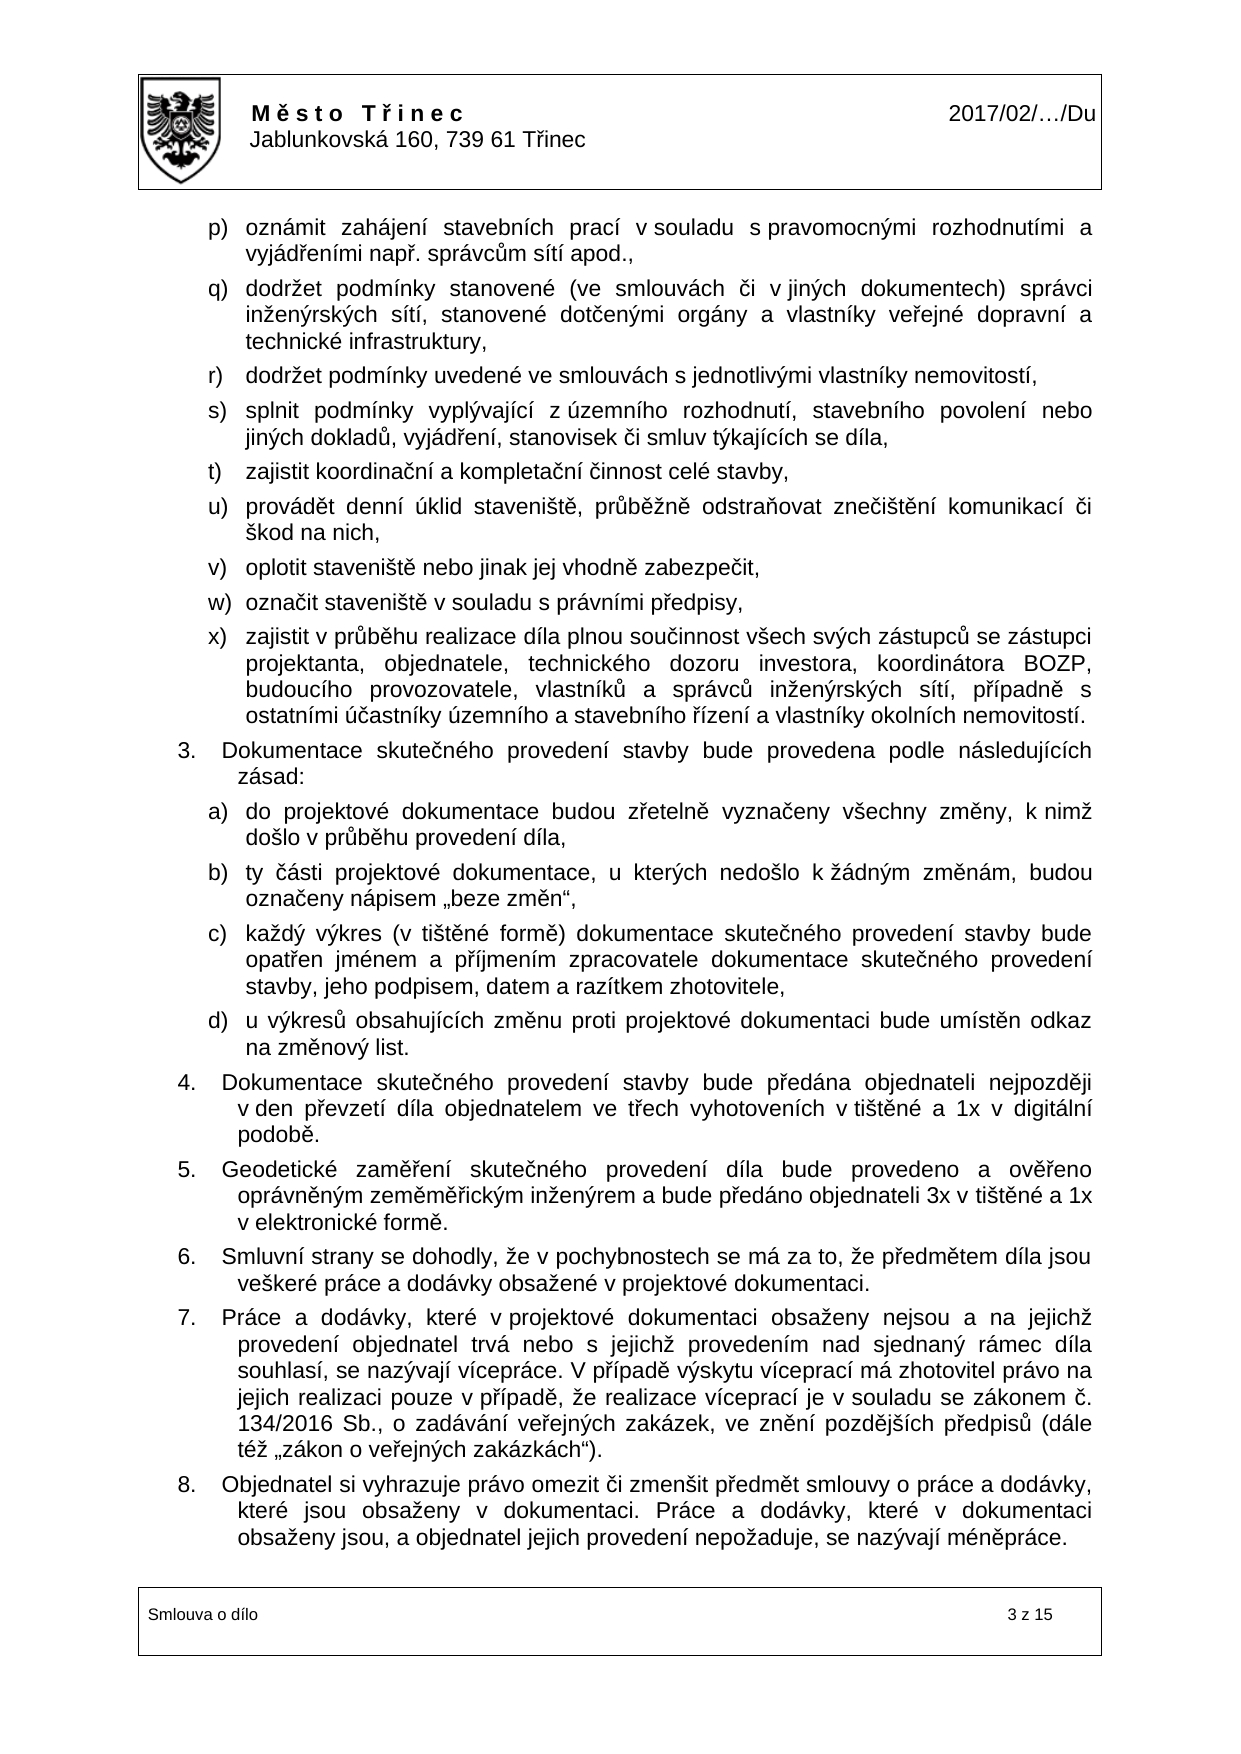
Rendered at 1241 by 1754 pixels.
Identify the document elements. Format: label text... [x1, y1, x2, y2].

list zajistit koordinační a kompletační činnost celé stavby, [208, 458, 1093, 484]
subtitle 7. Práce a dodávky, které v projektové dokumentaci obsaženy nejsou a na jejichž provedení objednatel trvá nebo s jejichž provedením nad sjednaný rámec díla souhlasí, se nazývají vícepráce. V případě výskytu víceprací má zhotovitel právo na jejich realizaci pouze v případě, že realizace víceprací je v souladu se zákonem č. 134/2016 Sb., o zadávání veřejných zakázek, ve znění pozdějších předpisů (dále též „zákon o veřejných zakázkách“). [177, 1304, 1093, 1462]
list dodržet podmínky stanovené (ve smlouvách či v jiných dokumentech) správci inženýrských sítí, stanovené dotčenými orgány a vlastníky veřejné dopravní a technické infrastruktury, [208, 275, 1093, 354]
list ty části projektové dokumentace, u kterých nedošlo k žádným změnám, budou označeny nápisem „beze změn“, [208, 859, 1093, 912]
list u výkresů obsahujících změnu proti projektové dokumentaci bude umístěn odkaz na změnový list. [208, 1007, 1093, 1060]
list označit staveniště v souladu s právními předpisy, [208, 588, 1093, 615]
subtitle 3. Dokumentace skutečného provedení stavby bude provedena podle následujících zásad: [177, 737, 1093, 790]
list splnit podmínky vyplývající z územního rozhodnutí, stavebního povolení nebo jiných dokladů, vyjádření, stanovisek či smluv týkajících se díla, [208, 397, 1093, 450]
subtitle 6. Smluvní strany se dohodly, že v pochybnostech se má za to, že předmětem díla jsou veškeré práce a dodávky obsažené v projektové dokumentaci. [177, 1243, 1093, 1296]
list oznámit zahájení stavebních prací v souladu s pravomocnými rozhodnutími a vyjádřeními např. správcům sítí apod., [208, 214, 1093, 267]
subtitle 4. Dokumentace skutečného provedení stavby bude předána objednateli nejpozději v den převzetí díla objednatelem ve třech vyhotoveních v tištěné a 1x v digitální podobě. [177, 1068, 1093, 1148]
subtitle 8. Objednatel si vyhrazuje právo omezit či zmenšit předmět smlouvy o práce a dodávky, které jsou obsaženy v dokumentaci. Práce a dodávky, které v dokumentaci obsaženy jsou, a objednatel jejich provedení nepožaduje, se nazývají méněpráce. [177, 1471, 1093, 1550]
list provádět denní úklid staveniště, průběžně odstraňovat znečištění komunikací či škod na nich, [208, 493, 1093, 546]
list do projektové dokumentace budou zřetelně vyznačeny všechny změny, k nimž došlo v průběhu provedení díla, [208, 798, 1093, 851]
subtitle zajistit v průběhu realizace díla plnou součinnost všech svých zástupců se zástupci projektanta, objednatele, technického dozoru investora, koordinátora BOZP, budoucího provozovatele, vlastníků a správců inženýrských sítí, případně s ostatními účastníky územního a stavebního řízení a vlastníky okolních nemovitostí. [208, 623, 1093, 729]
list oplotit staveniště nebo jinak jej vhodně zabezpečit, [208, 554, 1093, 580]
subtitle 5. Geodetické zaměření skutečného provedení díla bude provedeno a ověřeno oprávněným zeměměřickým inženýrem a bude předáno objednateli 3x v tištěné a 1x v elektronické formě. [177, 1156, 1093, 1235]
list dodržet podmínky uvedené ve smlouvách s jednotlivými vlastníky nemovitostí, [208, 362, 1093, 389]
list každý výkres (v tištěné formě) dokumentace skutečného provedení stavby bude opatřen jménem a příjmením zpracovatele dokumentace skutečného provedení stavby, jeho podpisem, datem a razítkem zhotovitele, [208, 920, 1093, 999]
